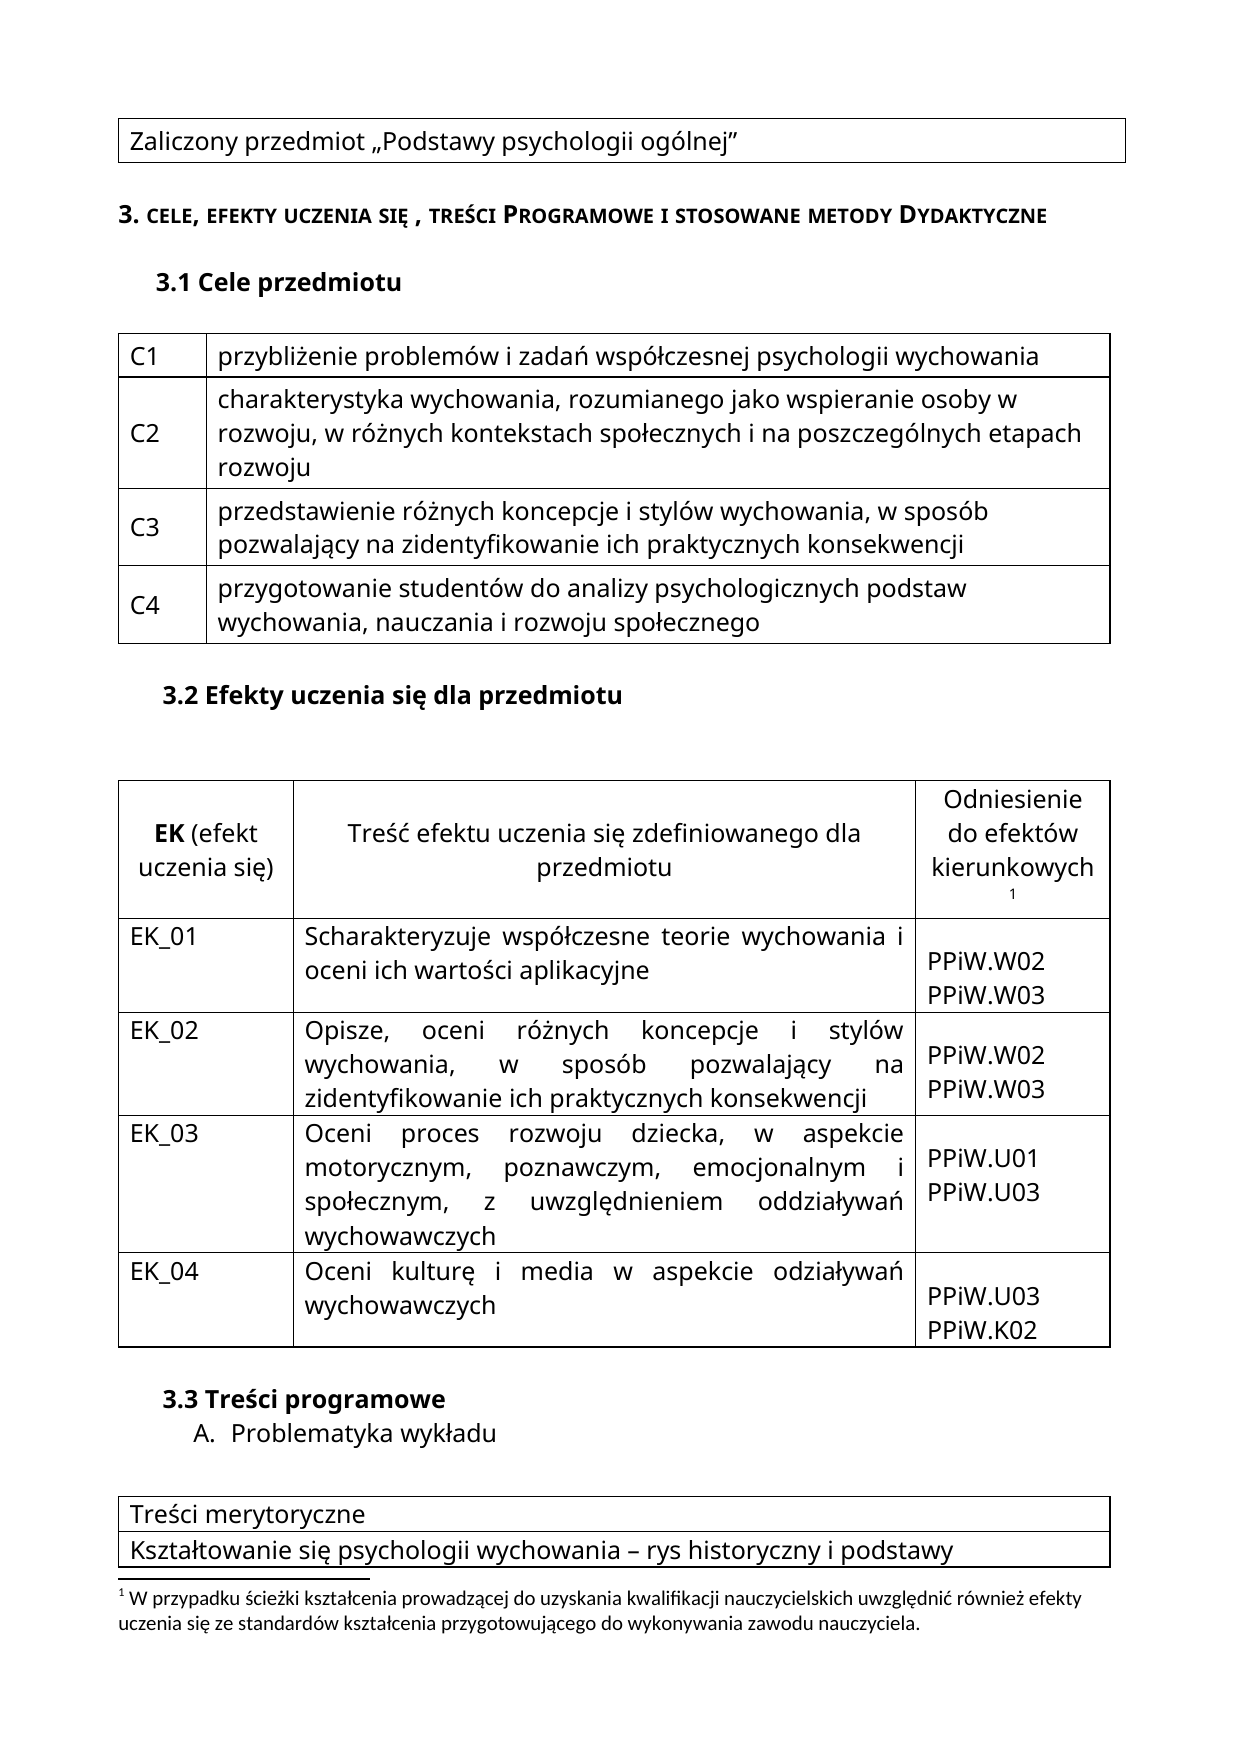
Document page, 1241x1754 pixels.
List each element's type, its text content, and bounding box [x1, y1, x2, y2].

table_cell Oceni proces rozwoju dziecka, w aspekcie motorycznym, poznawczym, emocjonalnym i społecznym, z uwzględnieniem oddziaływań wychowawczych [294, 1116, 915, 1252]
table_cell EK_02 [119, 1013, 293, 1115]
table_cell C4 [119, 566, 206, 643]
table_header Treść efektu uczenia się zdefiniowanego dla przedmiotu [294, 781, 915, 917]
table_cell C3 [119, 489, 206, 565]
table_cell EK_03 [119, 1116, 293, 1252]
table_header C1 [119, 334, 206, 376]
table_cell EK_01 [119, 919, 293, 1012]
table_cell PPiW.U01 PPiW.U03 [916, 1116, 1109, 1252]
table_header Zaliczony przedmiot „Podstawy psychologii ogólnej” [119, 119, 1125, 162]
table_cell PPiW.W02 PPiW.W03 [916, 1013, 1109, 1115]
list Problematyka wykładu [193, 1416, 1122, 1449]
table_header przybliżenie problemów i zadań współczesnej psychologii wychowania [207, 334, 1109, 376]
table_cell przygotowanie studentów do analizy psychologicznych podstaw wychowania, nauczania i rozwoju społecznego [207, 566, 1109, 643]
text 3. cele, efekty uczenia się , treści Programowe i stosowane metody Dydaktyczne [118, 197, 1122, 231]
table_header Treści merytoryczne [119, 1497, 1109, 1531]
table_cell C2 [119, 378, 206, 488]
table_cell Oceni kulturę i media w aspekcie odziaływań wychowawczych [294, 1253, 915, 1346]
list 3.3 Treści programowe [162, 1381, 1122, 1416]
table_cell Scharakteryzuje współczesne teorie wychowania i oceni ich wartości aplikacyjne [294, 919, 915, 1012]
table_header Odniesienie do efektów kierunkowych [916, 781, 1109, 917]
table_cell przedstawienie różnych koncepcje i stylów wychowania, w sposób pozwalający na zidentyfikowanie ich praktycznych konsekwencji [207, 489, 1109, 565]
table_cell charakterystyka wychowania, rozumianego jako wspieranie osoby w rozwoju, w różnych kontekstach społecznych i na poszczególnych etapach rozwoju [207, 378, 1109, 488]
table_cell PPiW.U03 PPiW.K02 [916, 1253, 1109, 1346]
table_cell PPiW.W02 PPiW.W03 [916, 919, 1109, 1012]
table_cell EK_04 [119, 1253, 293, 1346]
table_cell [119, 1532, 1109, 1566]
text 3.1 Cele przedmiotu [156, 265, 1122, 299]
table_header EK (efekt uczenia się) [119, 781, 293, 917]
text 3.2 Efekty uczenia się dla przedmiotu [162, 678, 1122, 712]
table_cell Opisze, oceni różnych koncepcje i stylów wychowania, w sposób pozwalający na zidentyfikowanie ich praktycznych konsekwencji [294, 1013, 915, 1115]
